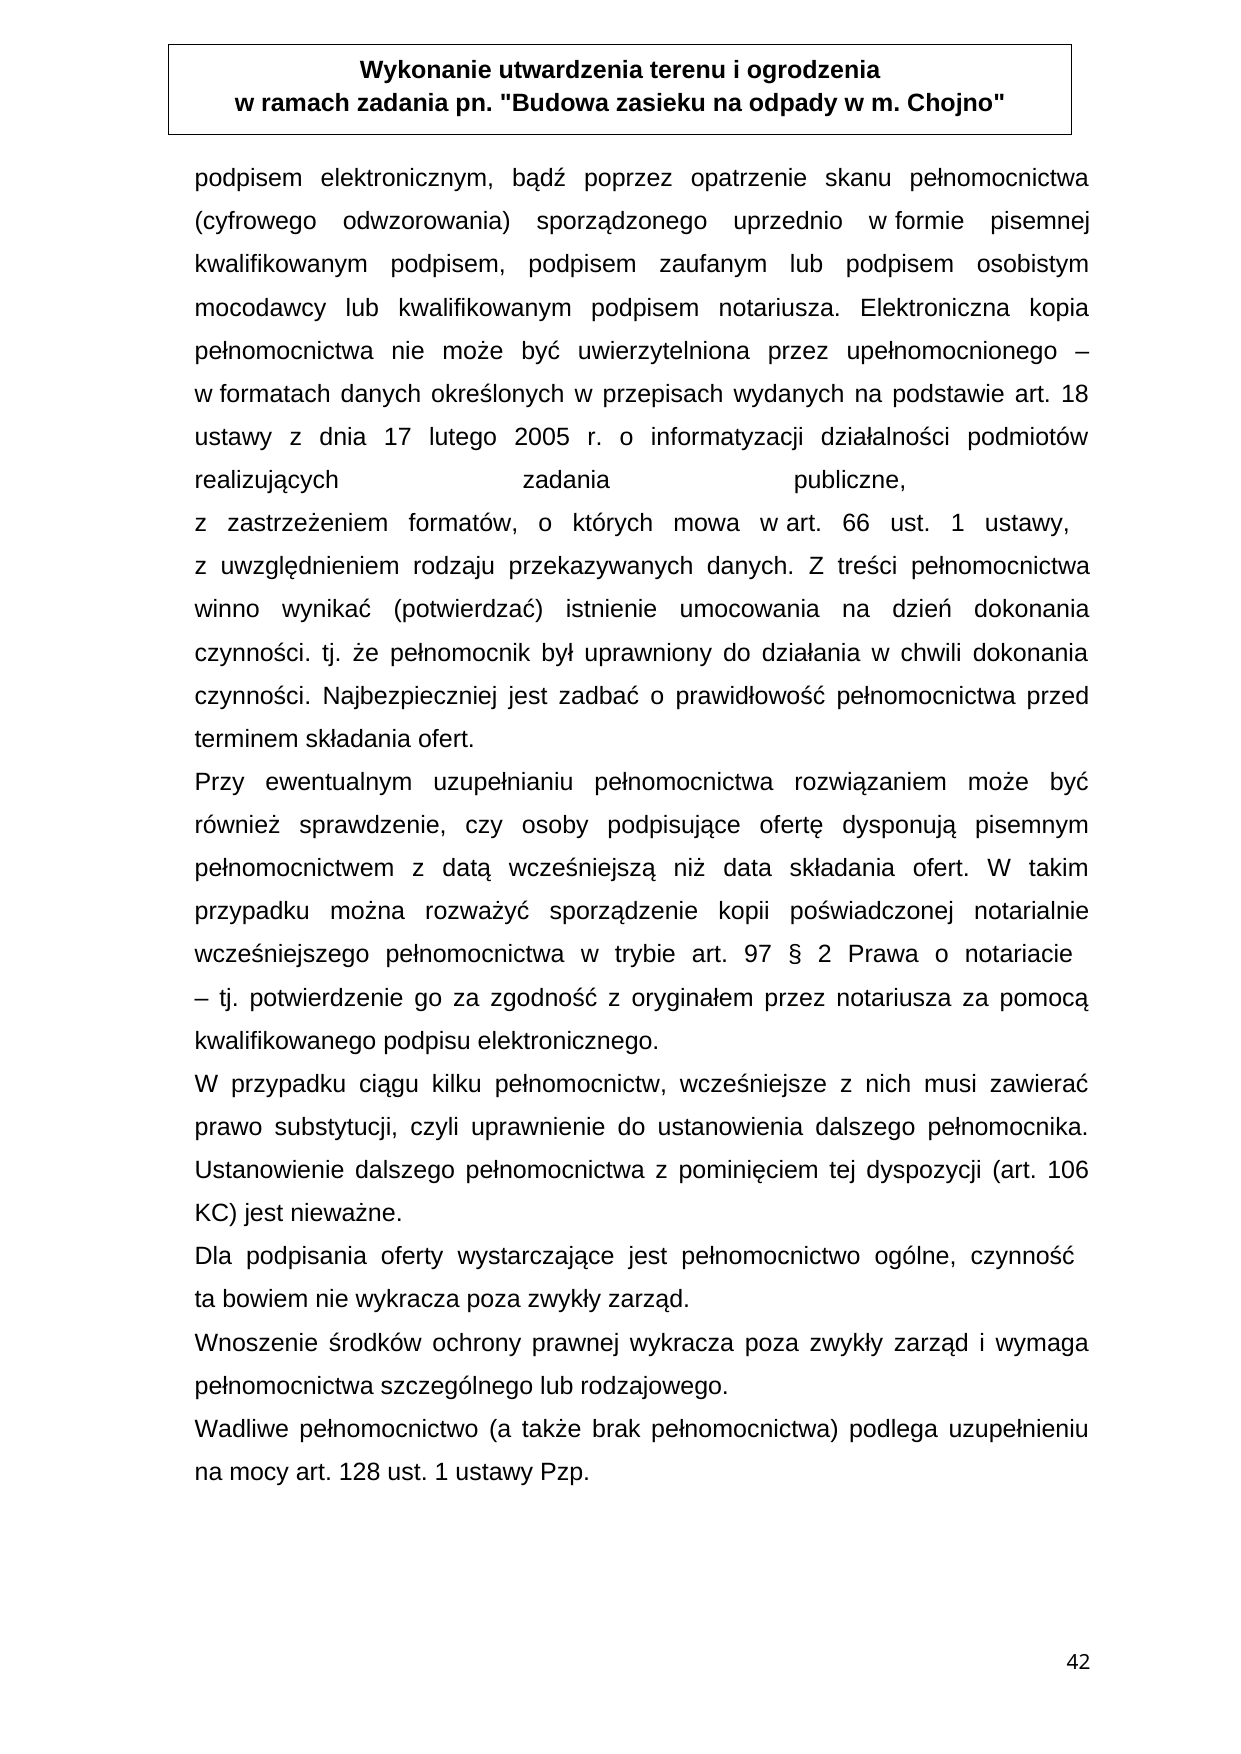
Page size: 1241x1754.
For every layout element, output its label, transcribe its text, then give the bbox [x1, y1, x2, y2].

text W przypadku ciągu kilku pełnomocnictw, wcześniejsze z nich musi zawierać prawo substytucji, czyli uprawnienie do ustanowienia dalszego pełnomocnika. Ustanowienie dalszego pełnomocnictwa z pominięciem tej dyspozycji (art. 106 KC) jest nieważne. [194, 1069, 1090, 1227]
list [157, 163, 1090, 752]
text Dla podpisania oferty wystarczające jest pełnomocnictwo ogólne, czynność ta bowiem nie wykracza poza zwykły zarząd. [194, 1241, 1090, 1313]
text Przy ewentualnym uzupełnianiu pełnomocnictwa rozwiązaniem może być również sprawdzenie, czy osoby podpisujące ofertę dysponują pisemnym pełnomocnictwem z datą wcześniejszą niż data składania ofert. W takim przypadku można rozważyć sporządzenie kopii poświadczonej notarialnie wcześniejszego pełnomocnictwa w trybie art. 97 § 2 Prawa o notariacie – tj. potwierdzenie go za zgodność z oryginałem przez notariusza za pomocą kwalifikowanego podpisu elektronicznego. [194, 767, 1090, 1054]
text Wadliwe pełnomocnictwo (a także brak pełnomocnictwa) podlega uzupełnieniu na mocy art. 128 ust. 1 ustawy Pzp. [194, 1414, 1090, 1486]
text Wnoszenie środków ochrony prawnej wykracza poza zwykły zarząd i wymaga pełnomocnictwa szczególnego lub rodzajowego. [194, 1327, 1090, 1399]
